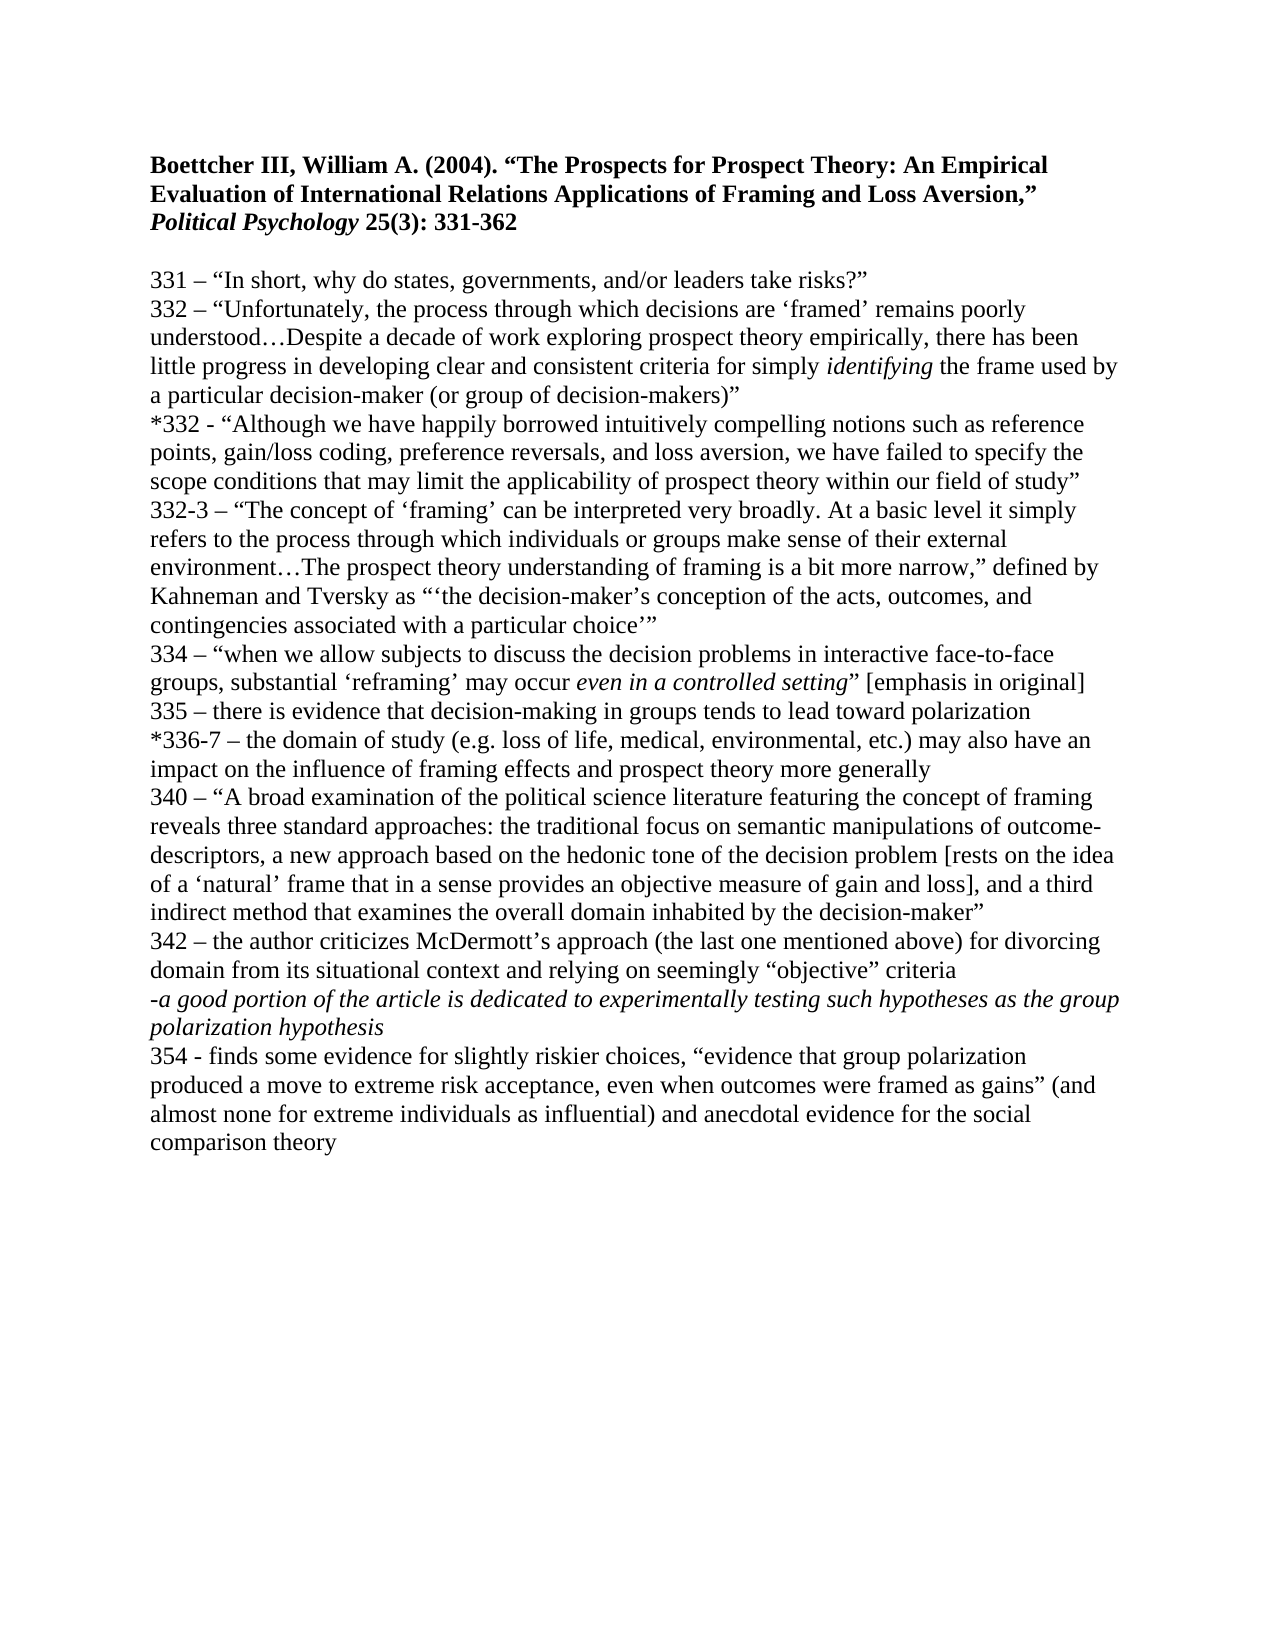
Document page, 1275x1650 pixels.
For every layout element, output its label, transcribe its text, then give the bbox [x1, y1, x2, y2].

text *332 - “Although we have happily borrowed intuitively compelling notions such as reference points, gain/loss coding, preference reversals, and loss aversion, we have failed to specify the scope conditions that may limit the applicability of prospect theory within our field of study” [150, 409, 1125, 495]
text -a good portion of the article is dedicated to experimentally testing such hypotheses as the group polarization hypothesis [150, 984, 1125, 1041]
text 340 – “A broad examination of the political science literature featuring the concept of framing reveals three standard approaches: the traditional focus on semantic manipulations of outcome-descriptors, a new approach based on the hedonic tone of the decision problem [rests on the idea of a ‘natural’ frame that in a sense provides an objective measure of gain and loss], and a third indirect method that examines the overall domain inhabited by the decision-maker” [150, 782, 1125, 926]
text 335 – there is evidence that decision-making in groups tends to lead toward polarization [150, 696, 1125, 725]
text 332-3 – “The concept of ‘framing’ can be interpreted very broadly. At a basic level it simply refers to the process through which individuals or groups make sense of their external environment…The prospect theory understanding of framing is a bit more narrow,” defined by Kahneman and Tversky as “‘the decision-maker’s conception of the acts, outcomes, and contingencies associated with a particular choice’” [150, 495, 1125, 639]
text 354 - finds some evidence for slightly riskier choices, “evidence that group polarization produced a move to extreme risk acceptance, even when outcomes were framed as gains” (and almost none for extreme individuals as influential) and anecdotal evidence for the social comparison theory [150, 1041, 1125, 1156]
text 334 – “when we allow subjects to discuss the decision problems in interactive face-to-face groups, substantial ‘reframing’ may occur even in a controlled setting” [emphasis in original] [150, 639, 1125, 696]
text 331 – “In short, why do states, governments, and/or leaders take risks?” [150, 265, 1125, 294]
text 332 – “Unfortunately, the process through which decisions are ‘framed’ remains poorly understood…Despite a decade of work exploring prospect theory empirically, there has been little progress in developing clear and consistent criteria for simply identifying the frame used by a particular decision-maker (or group of decision-makers)” [150, 294, 1125, 409]
text *336-7 – the domain of study (e.g. loss of life, medical, environmental, etc.) may also have an impact on the influence of framing effects and prospect theory more generally [150, 725, 1125, 782]
text 342 – the author criticizes McDermott’s approach (the last one mentioned above) for divorcing domain from its situational context and relying on seemingly “objective” criteria [150, 926, 1125, 984]
text Boettcher III, William A. (2004). “The Prospects for Prospect Theory: An Empirical Evaluation of International Relations Applications of Framing and Loss Aversion,” Political Psychology 25(3): 331-362 [150, 150, 1125, 236]
